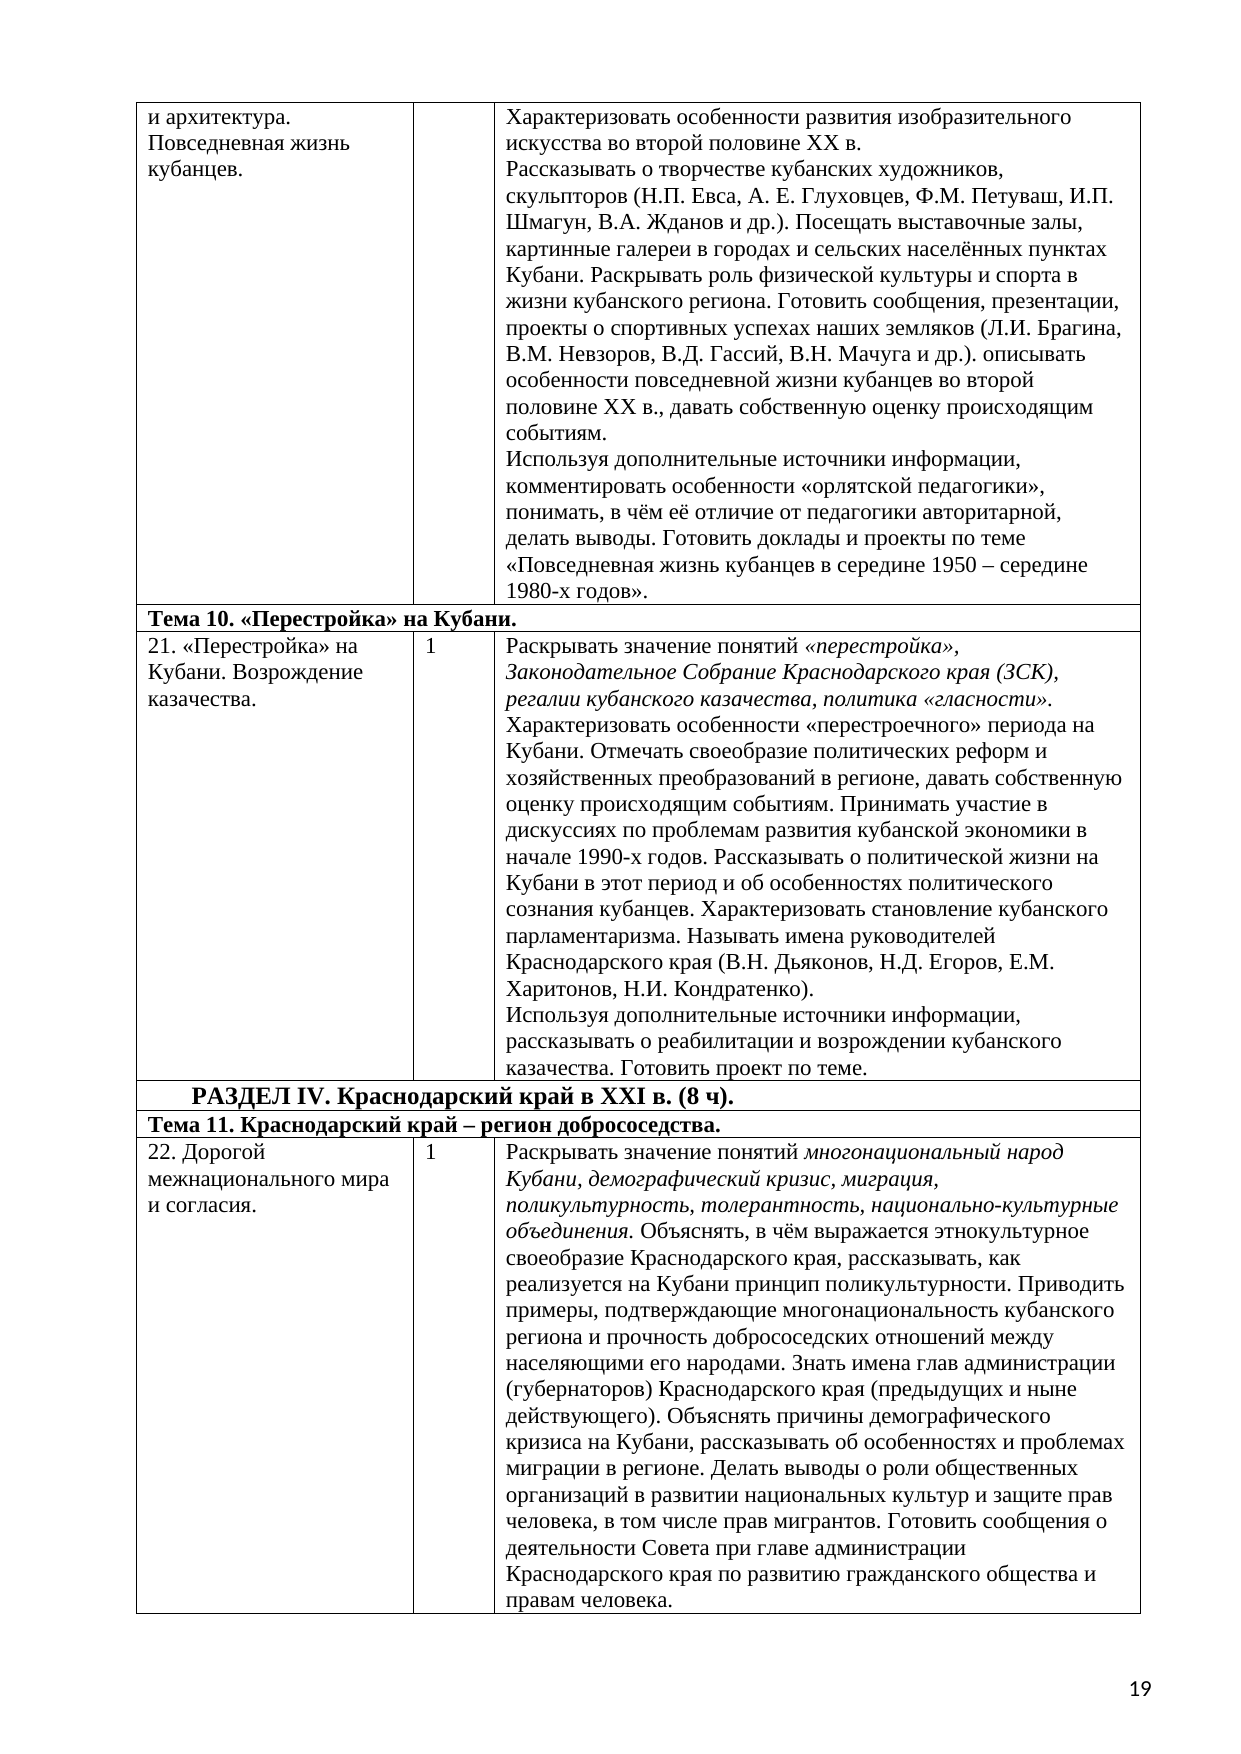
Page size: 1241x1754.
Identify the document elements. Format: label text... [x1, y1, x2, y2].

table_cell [495, 1138, 1140, 1613]
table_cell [495, 103, 1140, 603]
table_cell 1 [414, 632, 494, 1080]
table_cell Тема 11. Краснодарский край – регион добрососедства. [137, 1111, 1140, 1137]
table_cell РАЗДЕЛ IV. Краснодарский край в XXI в. (8 ч). [137, 1081, 1140, 1110]
table_cell 21. «Перестройка» на Кубани. Возрождение казачества. [137, 632, 413, 1080]
table_cell Раскрывать значение понятий «перестройка», Законодательное Собрание Краснодарского края (ЗСК), регалии кубанского казачества, политика «гласности». Характеризовать особенности «перестроечного» периода на Кубани. Отмечать своеобразие политических реформ и хозяйственных преобразований в регионе, давать собственную оценку происходящим событиям. Принимать участие в дискуссиях по проблемам развития кубанской экономики в начале 1990-х годов. Рассказывать о политической жизни на Кубани в этот период и об особенностях политического сознания кубанцев. Характеризовать становление кубанского парламентаризма. Называть имена руководителей Краснодарского края (В.Н. Дьяконов, Н.Д. Егоров, Е.М. Харитонов, Н.И. Кондратенко). Используя дополнительные источники информации, рассказывать о реабилитации и возрождении кубанского казачества. Готовить проект по теме. [495, 632, 1140, 1080]
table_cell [137, 1138, 413, 1613]
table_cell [137, 103, 413, 603]
table_cell 1 [414, 1138, 494, 1613]
table_cell Тема 10. «Перестройка» на Кубани. [137, 605, 1140, 631]
table_cell 1 [414, 103, 494, 603]
